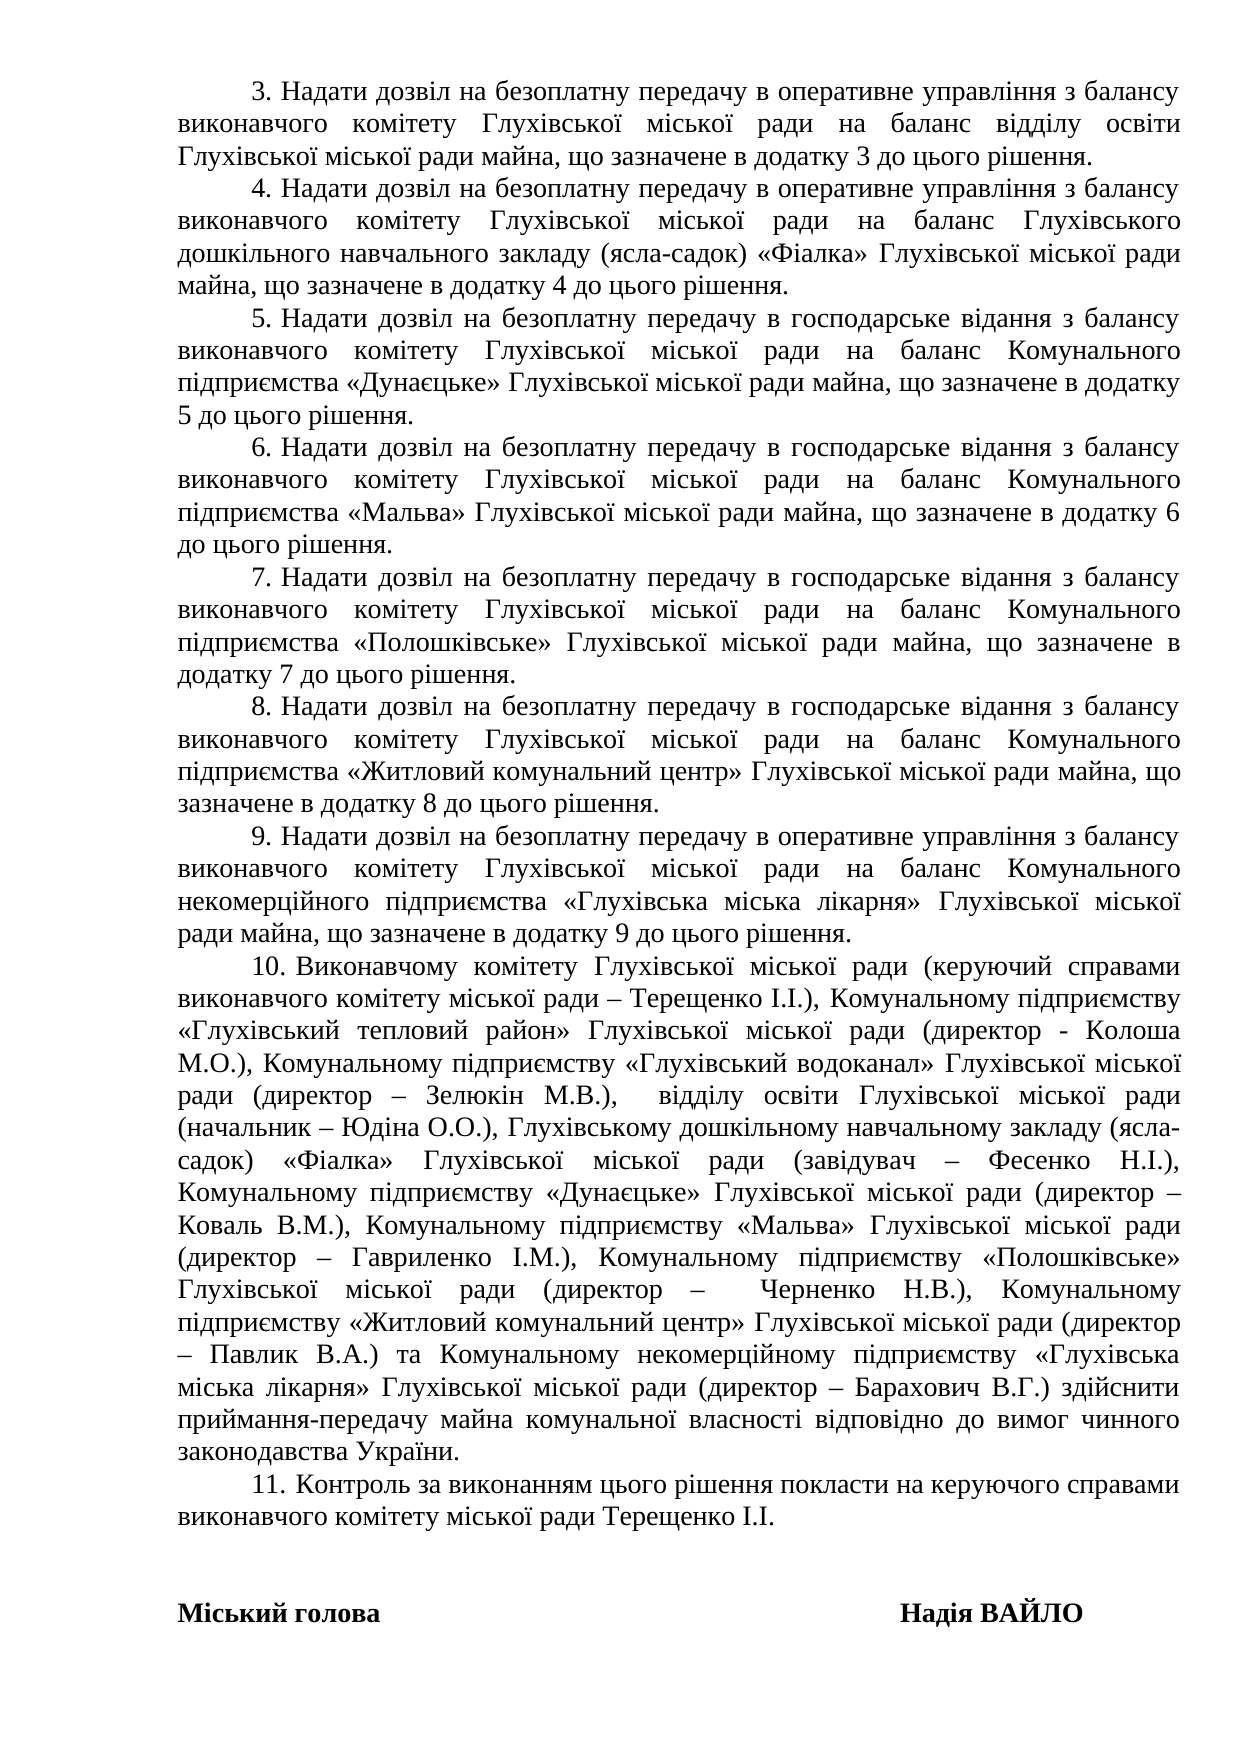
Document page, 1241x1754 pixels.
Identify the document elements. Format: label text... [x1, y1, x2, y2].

list Надати дозвіл на безоплатну передачу в господарське відання з балансу виконавчого комітету Глухівської міської ради на баланс Комунального підприємства «Житловий комунальний центр» Глухівської міської ради майна, що зазначене в додатку 8 до цього рішення. [177, 689, 1181, 819]
list Надати дозвіл на безоплатну передачу в оперативне управління з балансу виконавчого комітету Глухівської міської ради на баланс Комунального некомерційного підприємства «Глухівська міська лікарня» Глухівської міської ради майна, що зазначене в додатку 9 до цього рішення. [177, 819, 1181, 948]
list Надати дозвіл на безоплатну передачу в господарське відання з балансу виконавчого комітету Глухівської міської ради на баланс Комунального підприємства «Полошківське» Глухівської міської ради майна, що зазначене в додатку 7 до цього рішення. [177, 560, 1181, 689]
list Надати дозвіл на безоплатну передачу в оперативне управління з балансу виконавчого комітету Глухівської міської ради на баланс відділу освіти Глухівської міської ради майна, що зазначене в додатку 3 до цього рішення. [177, 74, 1181, 171]
list Надати дозвіл на безоплатну передачу в господарське відання з балансу виконавчого комітету Глухівської міської ради на баланс Комунального підприємства «Мальва» Глухівської міської ради майна, що зазначене в додатку 6 до цього рішення. [177, 430, 1181, 560]
list Надати дозвіл на безоплатну передачу в господарське відання з балансу виконавчого комітету Глухівської міської ради на баланс Комунального підприємства «Дунаєцьке» Глухівської міської ради майна, що зазначене в додатку 5 до цього рішення. [177, 301, 1181, 430]
text Міський голова Надія ВАЙЛО [177, 1596, 1181, 1629]
list Контроль за виконанням цього рішення покласти на керуючого справами виконавчого комітету міської ради Терещенко І.І. [177, 1467, 1181, 1532]
list Надати дозвіл на безоплатну передачу в оперативне управління з балансу виконавчого комітету Глухівської міської ради на баланс Глухівського дошкільного навчального закладу (ясла-садок) «Фіалка» Глухівської міської ради майна, що зазначене в додатку 4 до цього рішення. [177, 171, 1181, 301]
list Виконавчому комітету Глухівської міської ради (керуючий справами виконавчого комітету міської ради – Терещенко І.І.), Комунальному підприємству «Глухівський тепловий район» Глухівської міської ради (директор - Колоша М.О.), Комунальному підприємству «Глухівський водоканал» Глухівської міської ради (директор – Зелюкін М.В.), відділу освіти Глухівської міської ради (начальник – Юдіна О.О.), Глухівському дошкільному навчальному закладу (ясла-садок) «Фіалка» Глухівської міської ради (завідувач – Фесенко Н.І.), Комунальному підприємству «Дунаєцьке» Глухівської міської ради (директор – Коваль В.М.), Комунальному підприємству «Мальва» Глухівської міської ради (директор – Гавриленко І.М.), Комунальному підприємству «Полошківське» Глухівської міської ради (директор – Черненко Н.В.), Комунальному підприємству «Житловий комунальний центр» Глухівської міської ради (директор – Павлик В.А.) та Комунальному некомерційному підприємству «Глухівська міська лікарня» Глухівської міської ради (директор – Барахович В.Г.) здійснити приймання-передачу майна комунальної власності відповідно до вимог чинного законодавства України. [177, 948, 1181, 1467]
